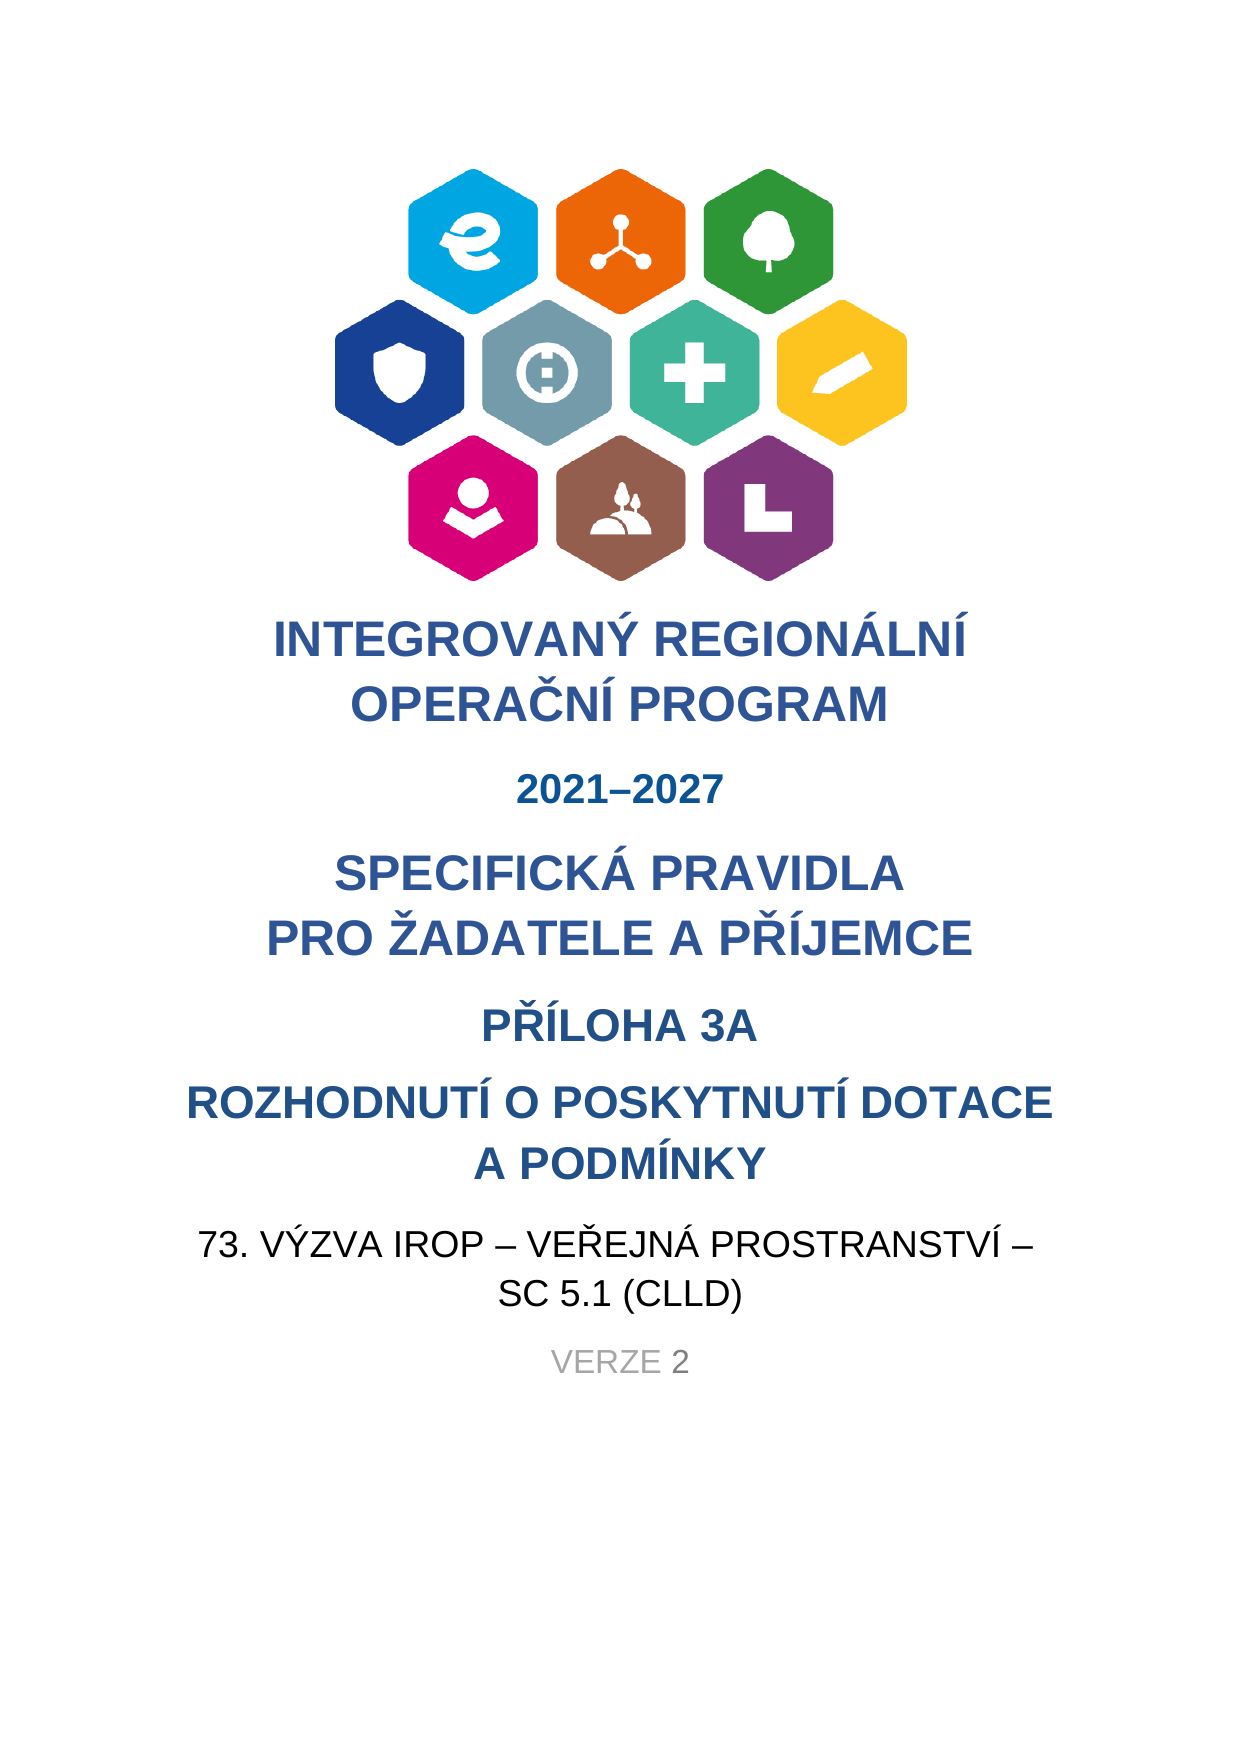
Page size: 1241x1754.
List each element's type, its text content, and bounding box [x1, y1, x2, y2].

text SPECIFICKÁ PRAVIDLA PRO ŽADATELE A PŘÍJEMCE [148, 843, 1092, 966]
text verze 2 [148, 1342, 1092, 1380]
picture [306, 151, 935, 610]
text 2021–2027 [148, 764, 1092, 812]
text Rozhodnutí o poskytnutí dotace A Podmínky [148, 1076, 1092, 1189]
text 73. výzva IROP – VEŘEJNÁ PROSTRANSTVÍ – SC 5.1 (CLLD) [148, 1222, 1092, 1315]
text PŘÍLOHA 3A [148, 998, 1092, 1051]
